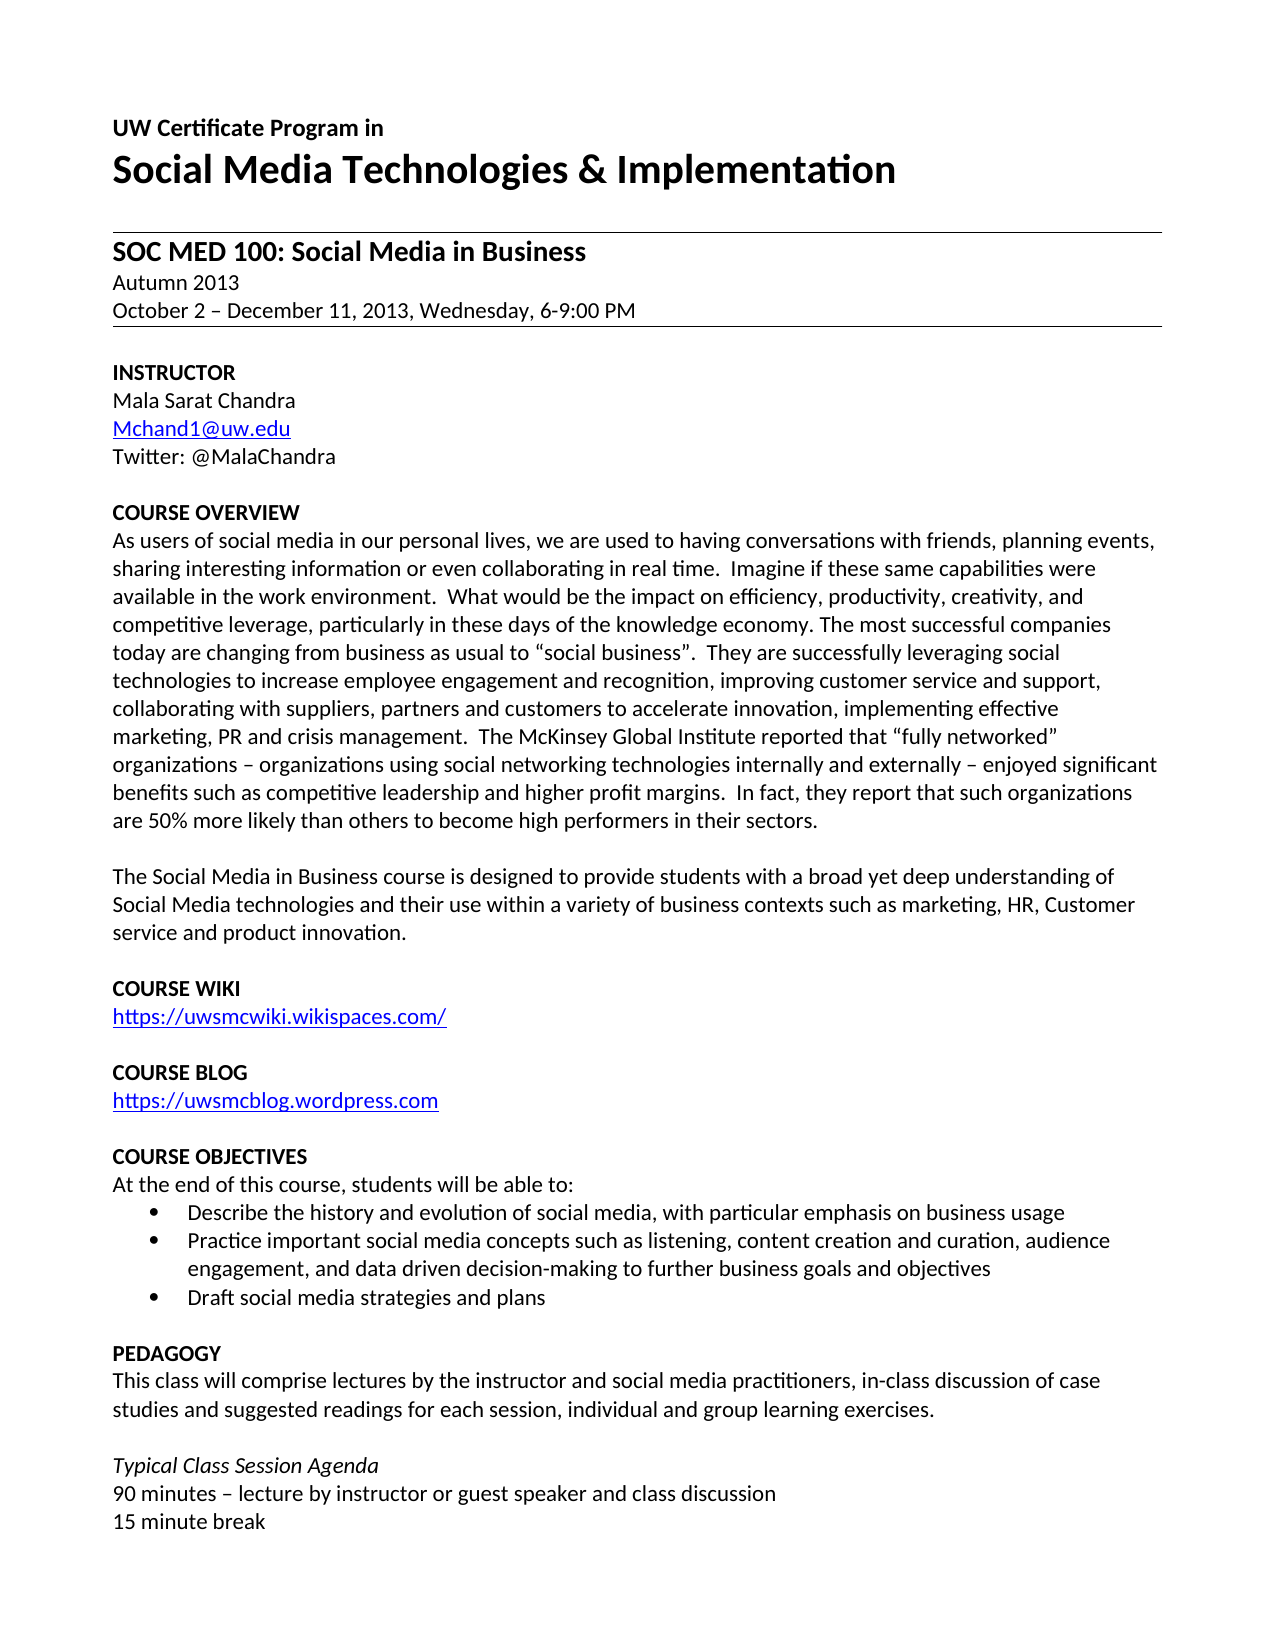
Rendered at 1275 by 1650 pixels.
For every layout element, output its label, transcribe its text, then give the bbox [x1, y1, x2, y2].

text COURSE BLOG [112, 1058, 1162, 1086]
list Describe the history and evolution of social media, with particular emphasis on business usage [150, 1198, 1162, 1227]
list Draft social media strategies and plans [150, 1283, 1162, 1311]
text Mala Sarat Chandra [112, 386, 1162, 414]
text Social Media Technologies & Implementation [112, 143, 1162, 194]
text https://uwsmcwiki.wikispaces.com/ [112, 1002, 1162, 1030]
text SOC MED 100: Social Media in Business [112, 233, 1162, 268]
text October 2 – December 11, 2013, Wednesday, 6-9:00 PM [112, 296, 1162, 327]
text https://uwsmcblog.wordpress.com [112, 1086, 1162, 1114]
text As users of social media in our personal lives, we are used to having conversations with friends, planning events, sharing interesting information or even collaborating in real time. Imagine if these same capabilities were available in the work environment. What would be the impact on efficiency, productivity, creativity, and competitive leverage, particularly in these days of the knowledge economy. The most successful companies today are changing from business as usual to “social business”. They are successfully leveraging social technologies to increase employee engagement and recognition, improving customer service and support, collaborating with suppliers, partners and customers to accelerate innovation, implementing effective marketing, PR and crisis management. The McKinsey Global Institute reported that “fully networked” organizations – organizations using social networking technologies internally and externally – enjoyed significant benefits such as competitive leadership and higher profit margins. In fact, they report that such organizations are 50% more likely than others to become high performers in their sectors. [112, 526, 1162, 834]
text 90 minutes – lecture by instructor or guest speaker and class discussion [112, 1479, 1162, 1507]
text COURSE OVERVIEW [112, 498, 1162, 526]
text This class will comprise lectures by the instructor and social media practitioners, in-class discussion of case studies and suggested readings for each session, individual and group learning exercises. [112, 1367, 1162, 1423]
text UW Certificate Program in [112, 112, 1162, 143]
list Practice important social media concepts such as listening, content creation and curation, audience engagement, and data driven decision-making to further business goals and objectives [150, 1227, 1162, 1283]
text INSTRUCTOR [112, 358, 1162, 386]
text PEDAGOGY [112, 1339, 1162, 1367]
subtitle Typical Class Session Agenda [112, 1451, 1162, 1479]
text Mchand1@uw.edu [112, 414, 1162, 442]
text 15 minute break [112, 1507, 1162, 1535]
text COURSE OBJECTIVES [112, 1142, 1162, 1171]
text Twitter: @MalaChandra [112, 442, 1162, 470]
text At the end of this course, students will be able to: [112, 1171, 1162, 1198]
text The Social Media in Business course is designed to provide students with a broad yet deep understanding of Social Media technologies and their use within a variety of business contexts such as marketing, HR, Customer service and product innovation. [112, 862, 1162, 946]
text COURSE WIKI [112, 974, 1162, 1002]
text Autumn 2013 [112, 268, 1162, 296]
